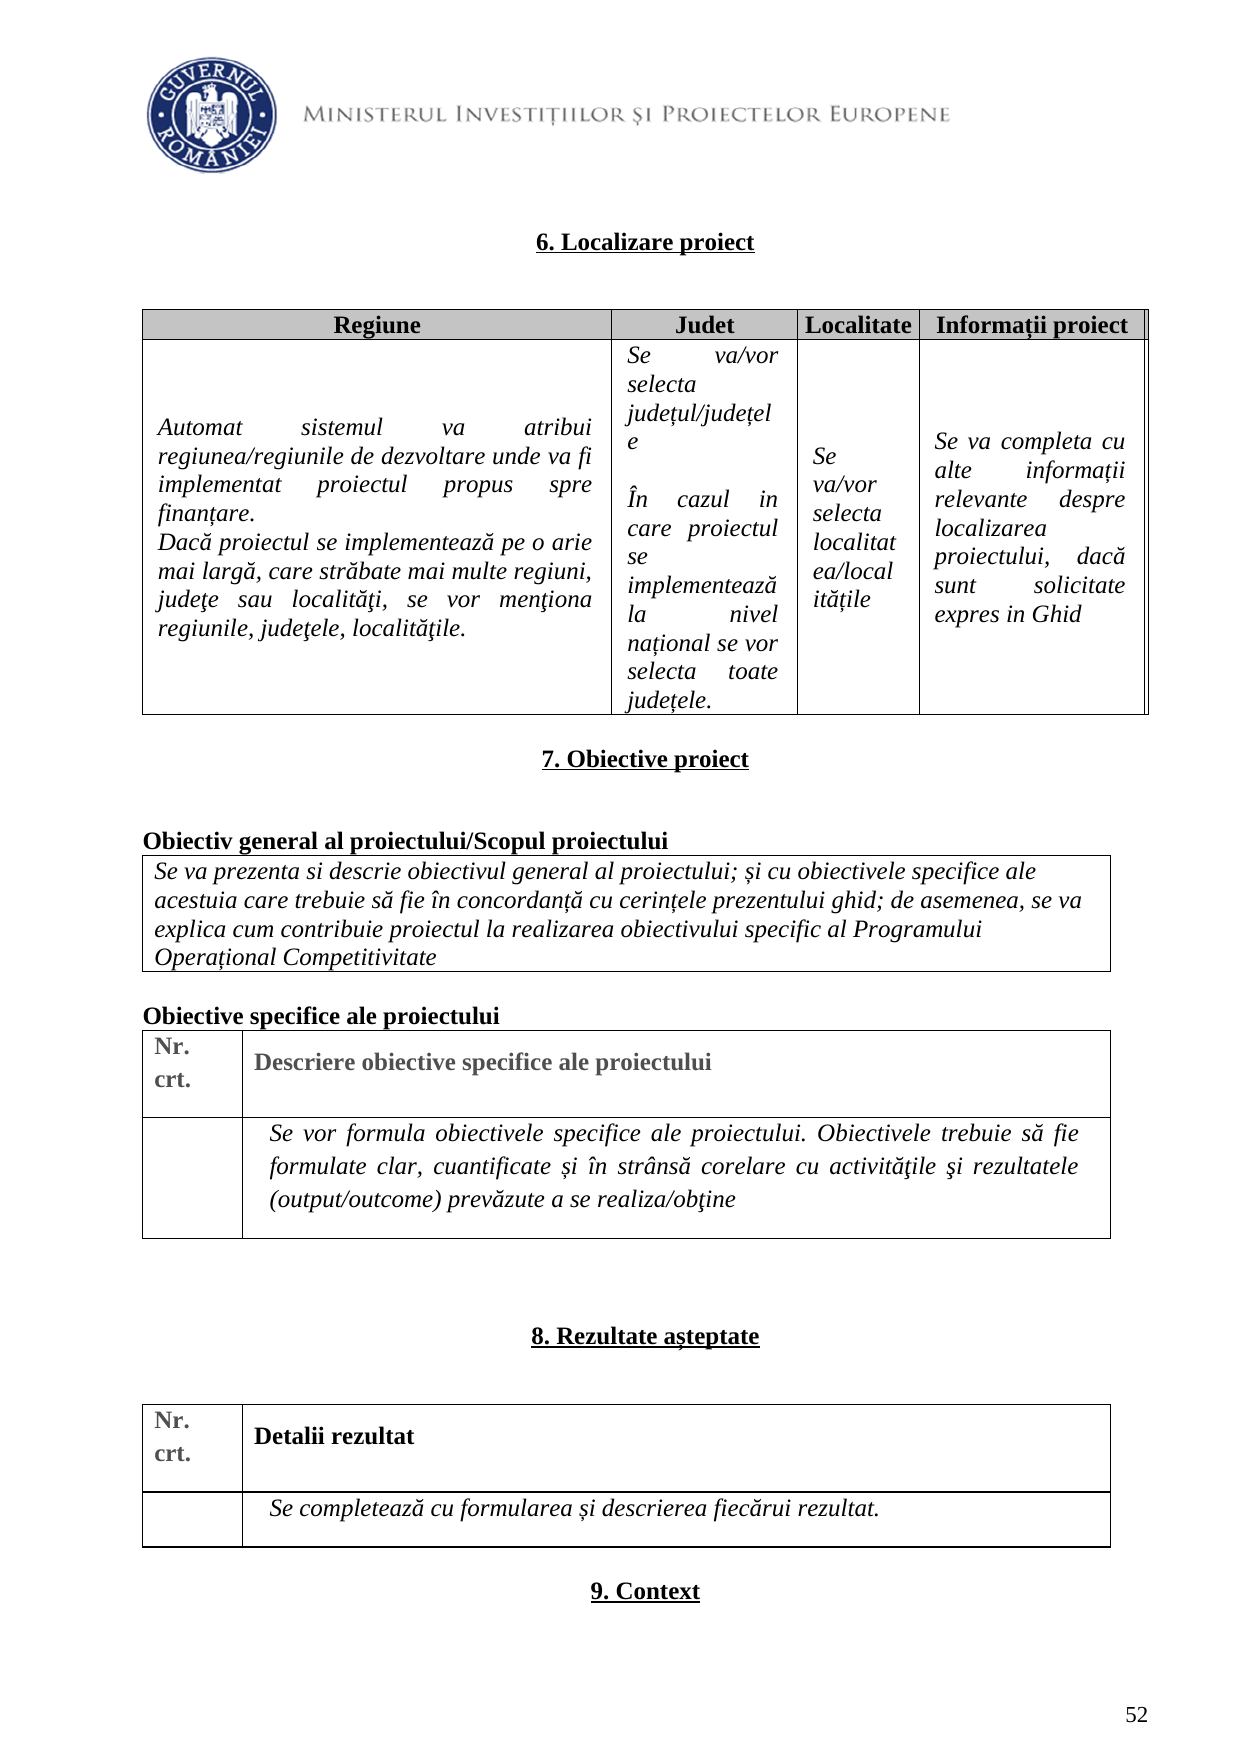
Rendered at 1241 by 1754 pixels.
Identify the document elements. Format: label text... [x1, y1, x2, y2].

table_cell Se vor formula obiectivele specifice ale proiectului. Obiectivele trebuie să fie formulate clar, cuantificate și în strânsă corelare cu activităţile şi rezultatele (output/outcome) prevăzute a se realiza/obţine [243, 1118, 1110, 1238]
table_cell Se completează cu formularea și descrierea fiecărui rezultat. [243, 1493, 1110, 1546]
table_cell Se va/vor selecta județul/județele În cazul in care proiectul se implementează la nivel național se vor selecta toate județele. [612, 340, 797, 714]
text 9. Context [142, 1576, 1148, 1605]
table_cell Se va/vor selecta localitatea/localitățile [798, 340, 919, 714]
table_header Detalii rezultat [243, 1405, 1110, 1491]
table_header Localitate [798, 310, 919, 339]
picture [142, 52, 1088, 174]
table_header Informații proiect [920, 310, 1144, 339]
table_header Judet [612, 310, 797, 339]
table_header Regiune [143, 310, 611, 339]
table_header Nr. crt. [143, 1405, 242, 1491]
table_header Se va prezenta si descrie obiectivul general al proiectului; și cu obiectivele specifice ale acestuia care trebuie să fie în concordanță cu cerințele prezentului ghid; de asemenea, se va explica cum contribuie proiectul la realizarea obiectivului specific al Programului Operațional Competitivitate [143, 856, 1110, 971]
text 6. Localizare proiect [142, 227, 1148, 256]
table_header Descriere obiective specifice ale proiectului [243, 1031, 1110, 1117]
text Obiectiv general al proiectului/Scopul proiectului [142, 826, 1148, 855]
table_header Nr. crt. [143, 1031, 242, 1117]
text 8. Rezultate așteptate [142, 1321, 1148, 1350]
table_cell [143, 1118, 242, 1238]
table_cell Automat sistemul va atribui regiunea/regiunile de dezvoltare unde va fi implementat proiectul propus spre finanțare. Dacă proiectul se implementează pe o arie mai largă, care străbate mai multe regiuni, judeţe sau localităţi, se vor menţiona regiunile, judeţele, localităţile. [143, 340, 611, 714]
text 7. Obiective proiect [142, 744, 1148, 772]
table_cell [143, 1493, 242, 1546]
text Obiective specifice ale proiectului [142, 1001, 1148, 1030]
table_cell Se va completa cu alte informații relevante despre localizarea proiectului, dacă sunt solicitate expres in Ghid [920, 340, 1144, 714]
